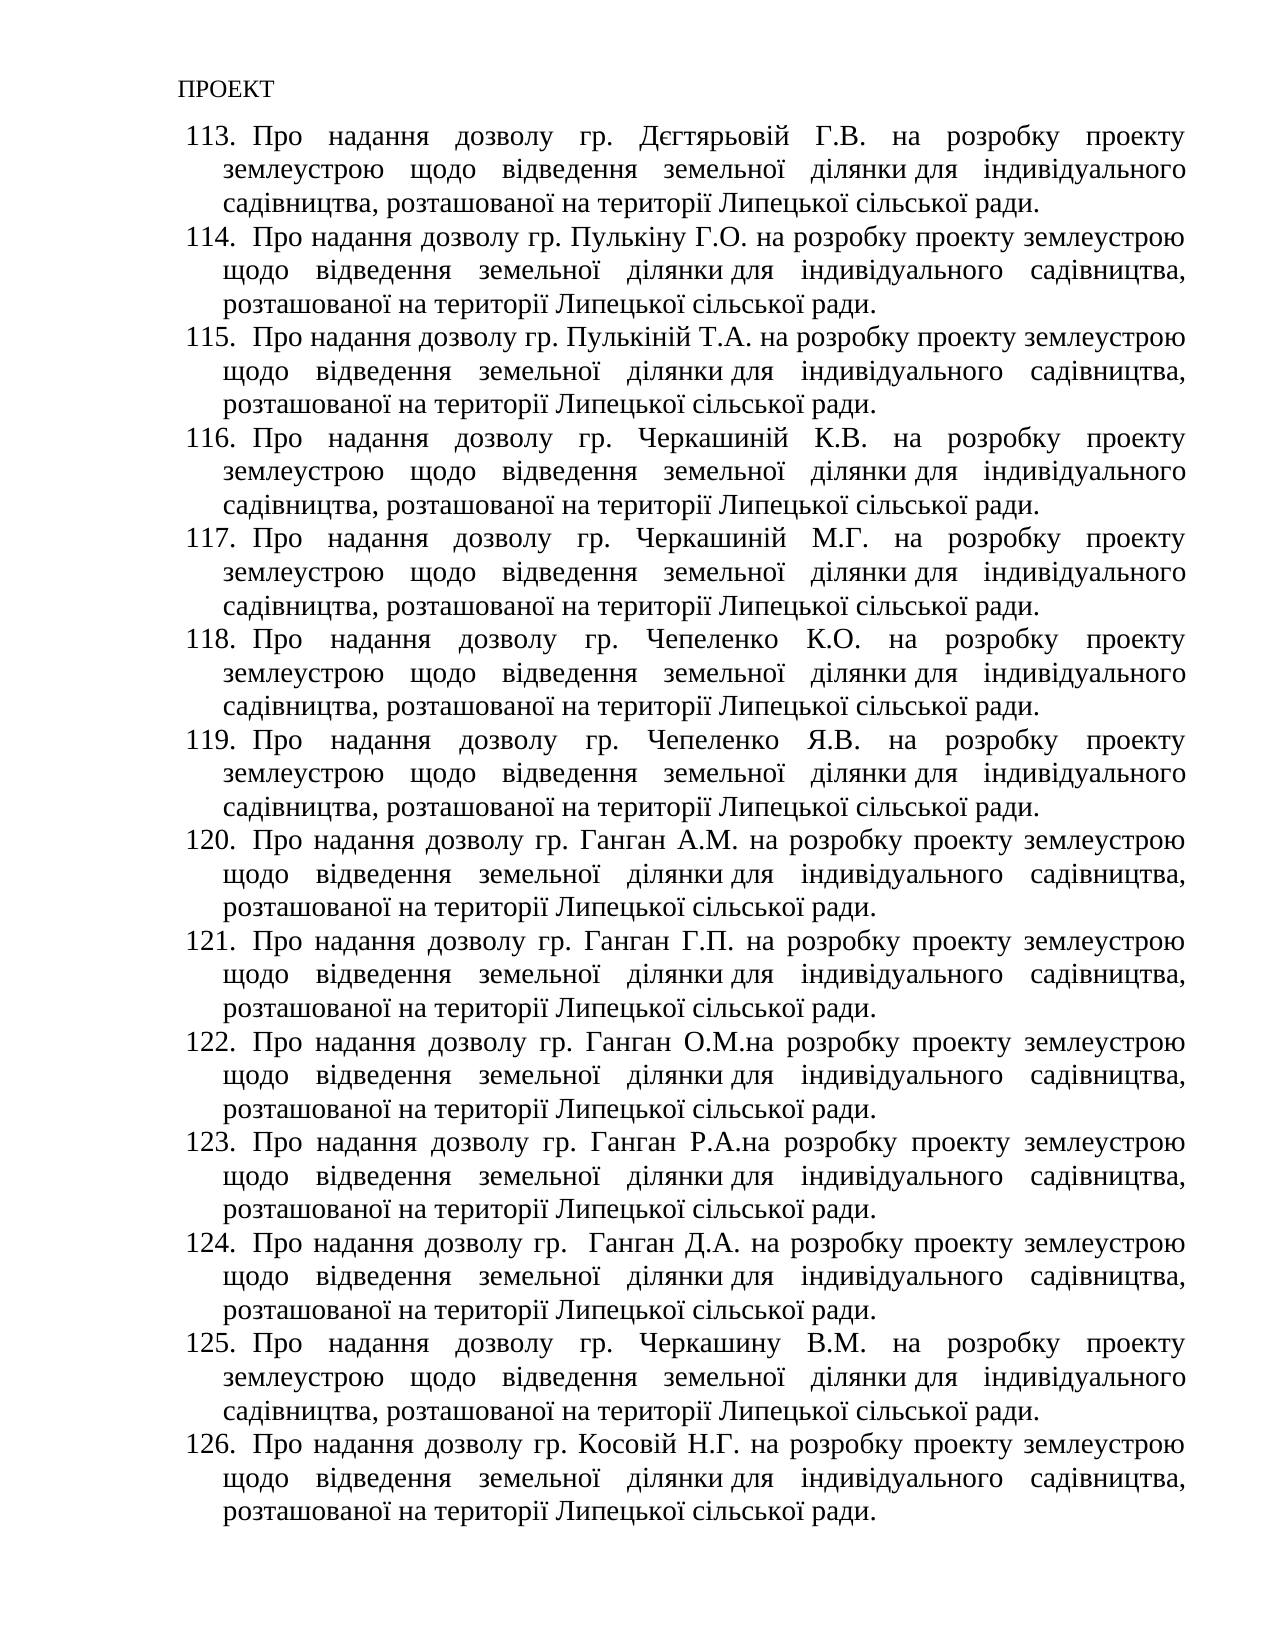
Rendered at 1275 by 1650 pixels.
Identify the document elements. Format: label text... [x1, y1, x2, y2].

list Про надання дозволу гр. Пулькіну Г.О. на розробку проекту землеустрою щодо відведення земельної ділянки для індивідуального садівництва, розташованої на території Липецької сільської ради. [185, 219, 1186, 319]
list Про надання дозволу гр. Чепеленко Я.В. на розробку проекту землеустрою щодо відведення земельної ділянки для індивідуального садівництва, розташованої на території Липецької сільської ради. [185, 722, 1186, 822]
list Про надання дозволу гр. Чепеленко К.О. на розробку проекту землеустрою щодо відведення земельної ділянки для індивідуального садівництва, розташованої на території Липецької сільської ради. [185, 621, 1186, 722]
list Про надання дозволу гр. Дєгтярьовій Г.В. на розробку проекту землеустрою щодо відведення земельної ділянки для індивідуального садівництва, розташованої на території Липецької сільської ради. [185, 118, 1186, 219]
list Про надання дозволу гр. Черкашиній К.В. на розробку проекту землеустрою щодо відведення земельної ділянки для індивідуального садівництва, розташованої на території Липецької сільської ради. [185, 420, 1186, 521]
list Про надання дозволу гр. Черкашиній М.Г. на розробку проекту землеустрою щодо відведення земельної ділянки для індивідуального садівництва, розташованої на території Липецької сільської ради. [185, 521, 1186, 621]
list Про надання дозволу гр. Ганган Р.А.на розробку проекту землеустрою щодо відведення земельної ділянки для індивідуального садівництва, розташованої на території Липецької сільської ради. [185, 1124, 1186, 1225]
list Про надання дозволу гр. Пулькіній Т.А. на розробку проекту землеустрою щодо відведення земельної ділянки для індивідуального садівництва, розташованої на території Липецької сільської ради. [185, 319, 1186, 420]
list Про надання дозволу гр. Ганган Д.А. на розробку проекту землеустрою щодо відведення земельної ділянки для індивідуального садівництва, розташованої на території Липецької сільської ради. [185, 1225, 1186, 1326]
list Про надання дозволу гр. Ганган О.М.на розробку проекту землеустрою щодо відведення земельної ділянки для індивідуального садівництва, розташованої на території Липецької сільської ради. [185, 1024, 1186, 1124]
list Про надання дозволу гр. Ганган Г.П. на розробку проекту землеустрою щодо відведення земельної ділянки для індивідуального садівництва, розташованої на території Липецької сільської ради. [185, 923, 1186, 1024]
list Про надання дозволу гр. Ганган А.М. на розробку проекту землеустрою щодо відведення земельної ділянки для індивідуального садівництва, розташованої на території Липецької сільської ради. [185, 822, 1186, 923]
list Про надання дозволу гр. Косовій Н.Г. на розробку проекту землеустрою щодо відведення земельної ділянки для індивідуального садівництва, розташованої на території Липецької сільської ради. [185, 1426, 1186, 1527]
list Про надання дозволу гр. Черкашину В.М. на розробку проекту землеустрою щодо відведення земельної ділянки для індивідуального садівництва, розташованої на території Липецької сільської ради. [185, 1326, 1186, 1426]
